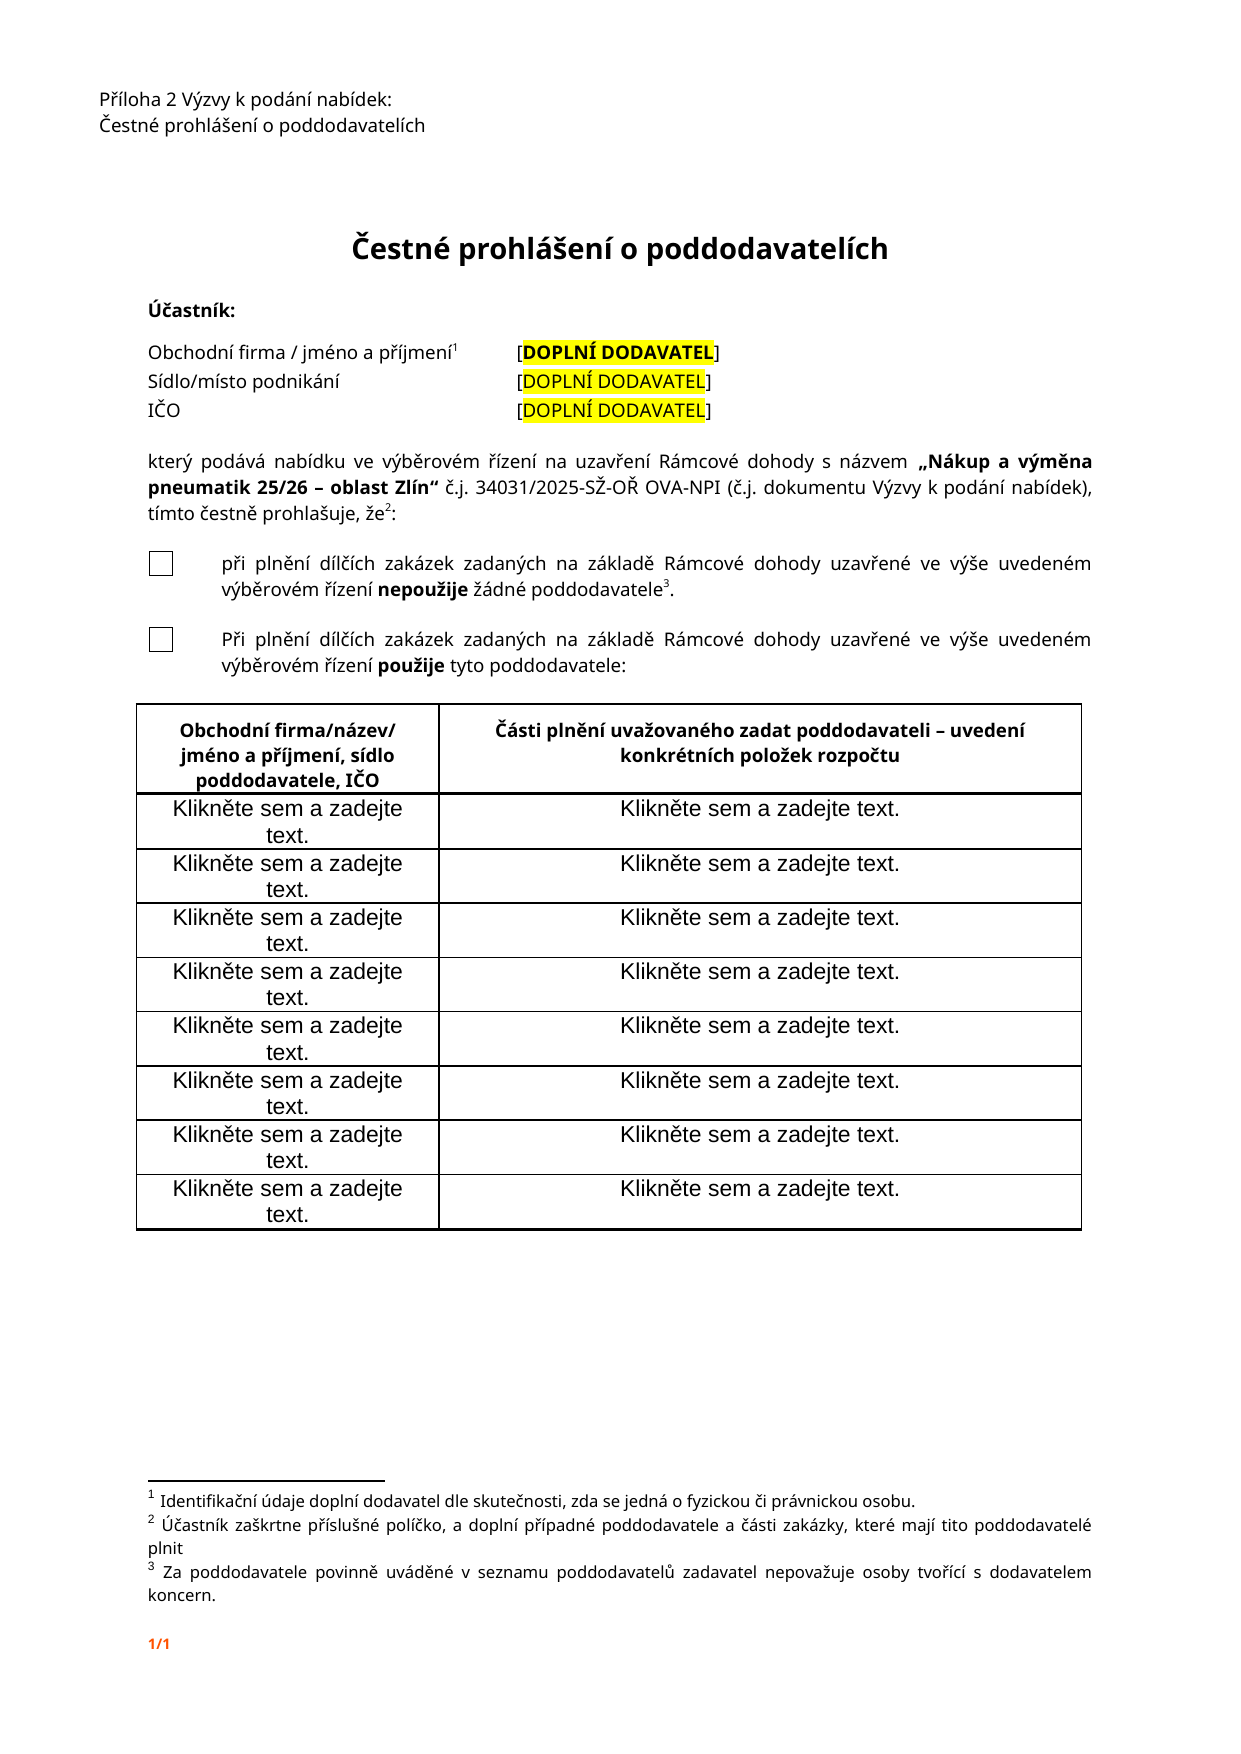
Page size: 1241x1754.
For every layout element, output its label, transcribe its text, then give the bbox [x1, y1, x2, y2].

text IČO [148, 394, 1093, 423]
text při plnění dílčích zakázek zadaných na základě Rámcové dohody uzavřené ve výše uvedeném výběrovém řízení nepoužije žádné poddodavatele. [148, 550, 1093, 601]
text Sídlo/místo podnikání [DOPLNÍ DODAVATEL] [148, 365, 1093, 394]
title Čestné prohlášení o poddodavatelích [148, 228, 1093, 268]
table_header Obchodní firma/název/ jméno a příjmení, sídlo poddodavatele, IČO [137, 705, 438, 792]
text Obchodní firma / jméno a příjmení [148, 336, 1093, 365]
text Účastník: [148, 293, 1093, 324]
text Při plnění dílčích zakázek zadaných na základě Rámcové dohody uzavřené ve výše uvedeném výběrovém řízení použije tyto poddodavatele: [148, 626, 1093, 677]
table_header Části plnění uvažovaného zadat poddodavateli – uvedení konkrétních položek rozpočtu [440, 705, 1081, 792]
text který podává nabídku ve výběrovém řízení na uzavření Rámcové dohody s názvem „Nákup a výměna pneumatik 25/26 – oblast Zlín“ č.j. 34031/2025-SŽ-OŘ OVA-NPI (č.j. dokumentu Výzvy k podání nabídek), tímto čestně prohlašuje, že: [148, 449, 1093, 525]
